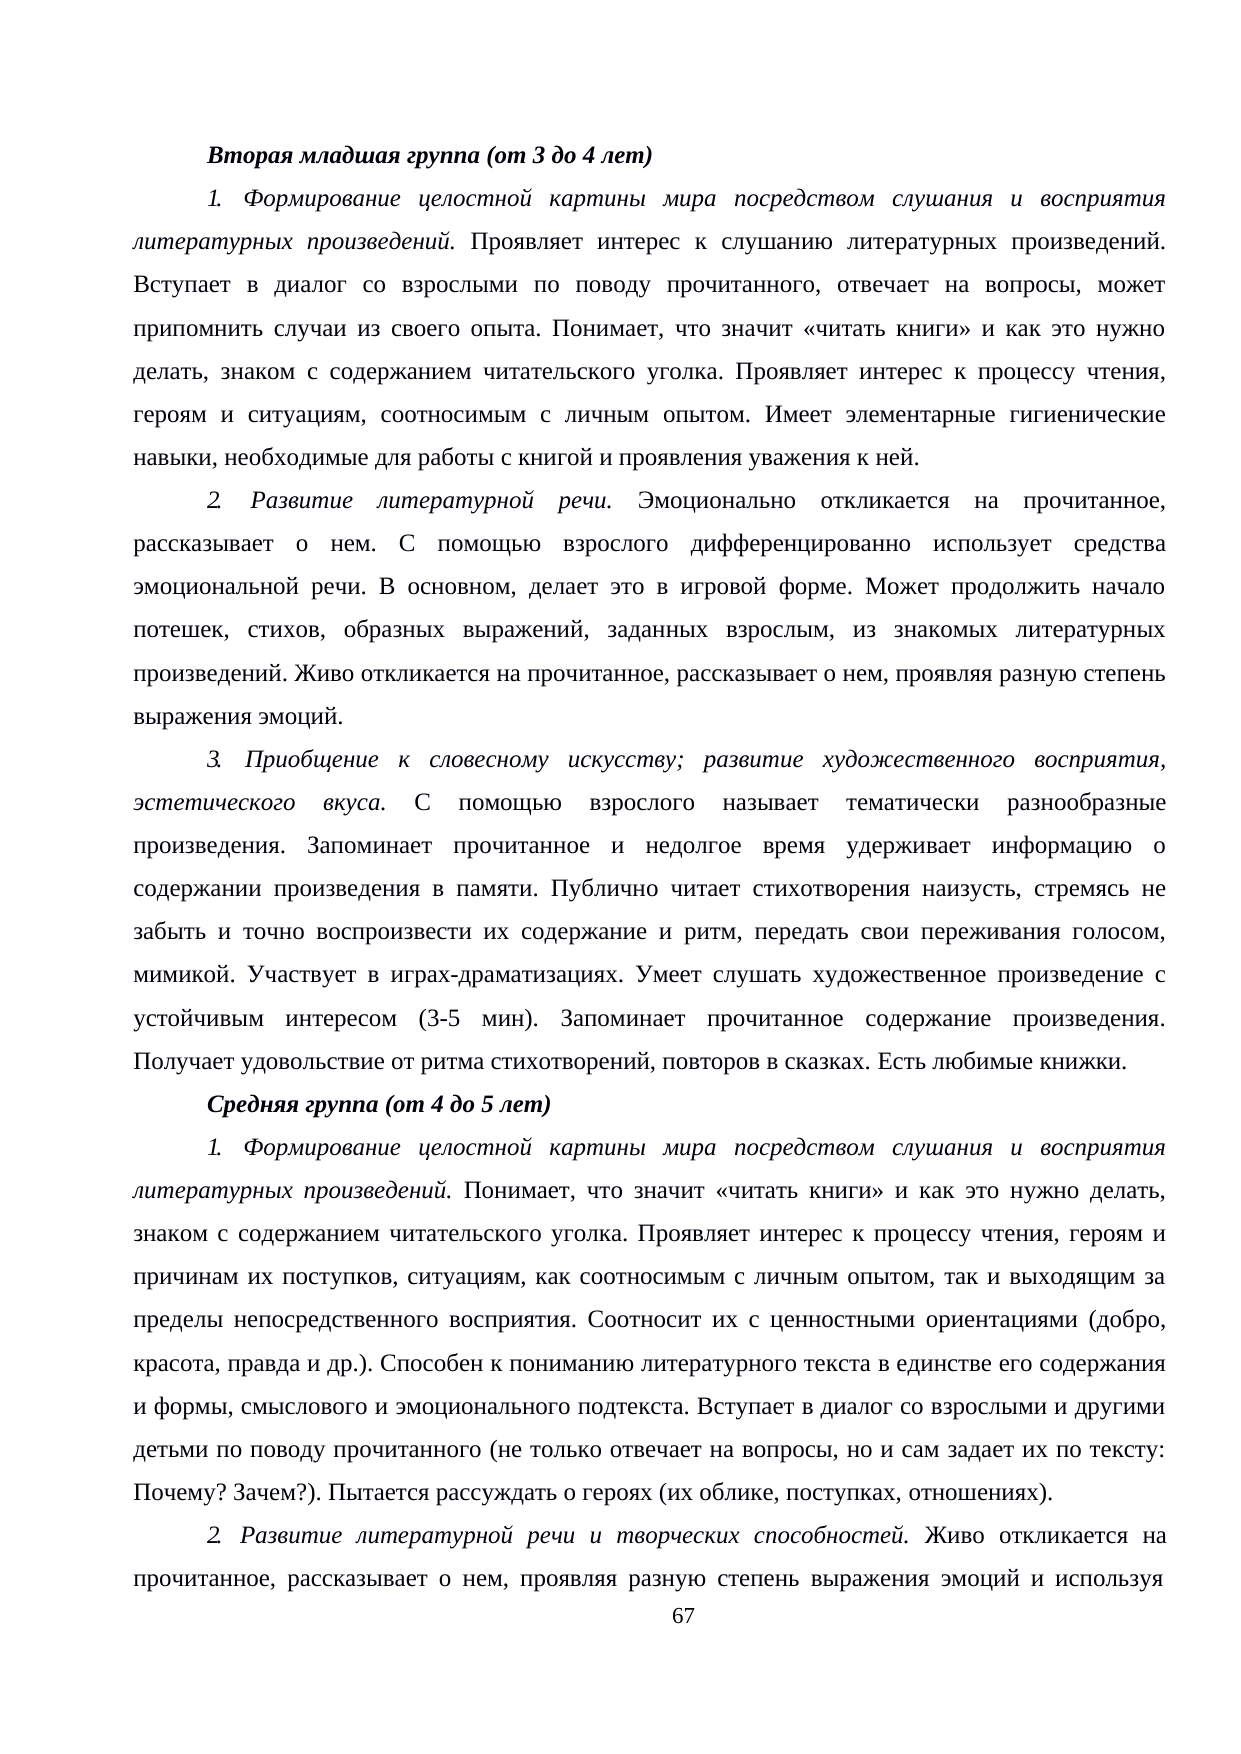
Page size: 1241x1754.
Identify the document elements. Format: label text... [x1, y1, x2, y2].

list Приобщение к словесному искусству; развитие художественного восприятия, эстетического вкуса. С помощью взрослого называет тематически разнообразные произведения. Запоминает прочитанное и недолгое время удерживает информацию о содержании произведения в памяти. Публично читает стихотворения наизусть, стремясь не забыть и точно воспроизвести их содержание и ритм, передать свои переживания голосом, мимикой. Участвует в играх-драматизациях. Умеет слушать художественное произведение с устойчивым интересом (3-5 мин). Запоминает прочитанное содержание произведения. Получает удовольствие от ритма стихотворений, повторов в сказках. Есть любимые книжки. [133, 744, 1167, 1074]
list Развитие литературной речи и творческих способностей. Живо откликается на прочитанное, рассказывает о нем, проявляя разную степень выражения эмоций и используя [133, 1520, 1167, 1592]
list Формирование целостной картины мира посредством слушания и восприятия литературных произведений. Проявляет интерес к слушанию литературных произведений. Вступает в диалог со взрослыми по поводу прочитанного, отвечает на вопросы, может припомнить случаи из своего опыта. Понимает, что значит «читать книги» и как это нужно делать, знаком с содержанием читательского уголка. Проявляет интерес к процессу чтения, героям и ситуациям, соотносимым с личным опытом. Имеет элементарные гигиенические навыки, необходимые для работы с книгой и проявления уважения к ней. [133, 183, 1167, 471]
text Средняя группа (от 4 до 5 лет) [207, 1089, 1194, 1118]
text Вторая младшая группа (от 3 до 4 лет) [207, 140, 1194, 169]
list Развитие литературной речи. Эмоционально откликается на прочитанное, рассказывает о нем. С помощью взрослого дифференцированно использует средства эмоциональной речи. В основном, делает это в игровой форме. Может продолжить начало потешек, стихов, образных выражений, заданных взрослым, из знакомых литературных произведений. Живо откликается на прочитанное, рассказывает о нем, проявляя разную степень выражения эмоций. [133, 485, 1167, 729]
list Формирование целостной картины мира посредством слушания и восприятия литературных произведений. Понимает, что значит «читать книги» и как это нужно делать, знаком с содержанием читательского уголка. Проявляет интерес к процессу чтения, героям и причинам их поступков, ситуациям, как соотносимым с личным опытом, так и выходящим за пределы непосредственного восприятия. Соотносит их с ценностными ориентациями (добро, красота, правда и др.). Способен к пониманию литературного текста в единстве его содержания и формы, смыслового и эмоционального подтекста. Вступает в диалог со взрослыми и другими детьми по поводу прочитанного (не только отвечает на вопросы, но и сам задает их по тексту: Почему? Зачем?). Пытается рассуждать о героях (их облике, поступках, отношениях). [133, 1132, 1167, 1506]
